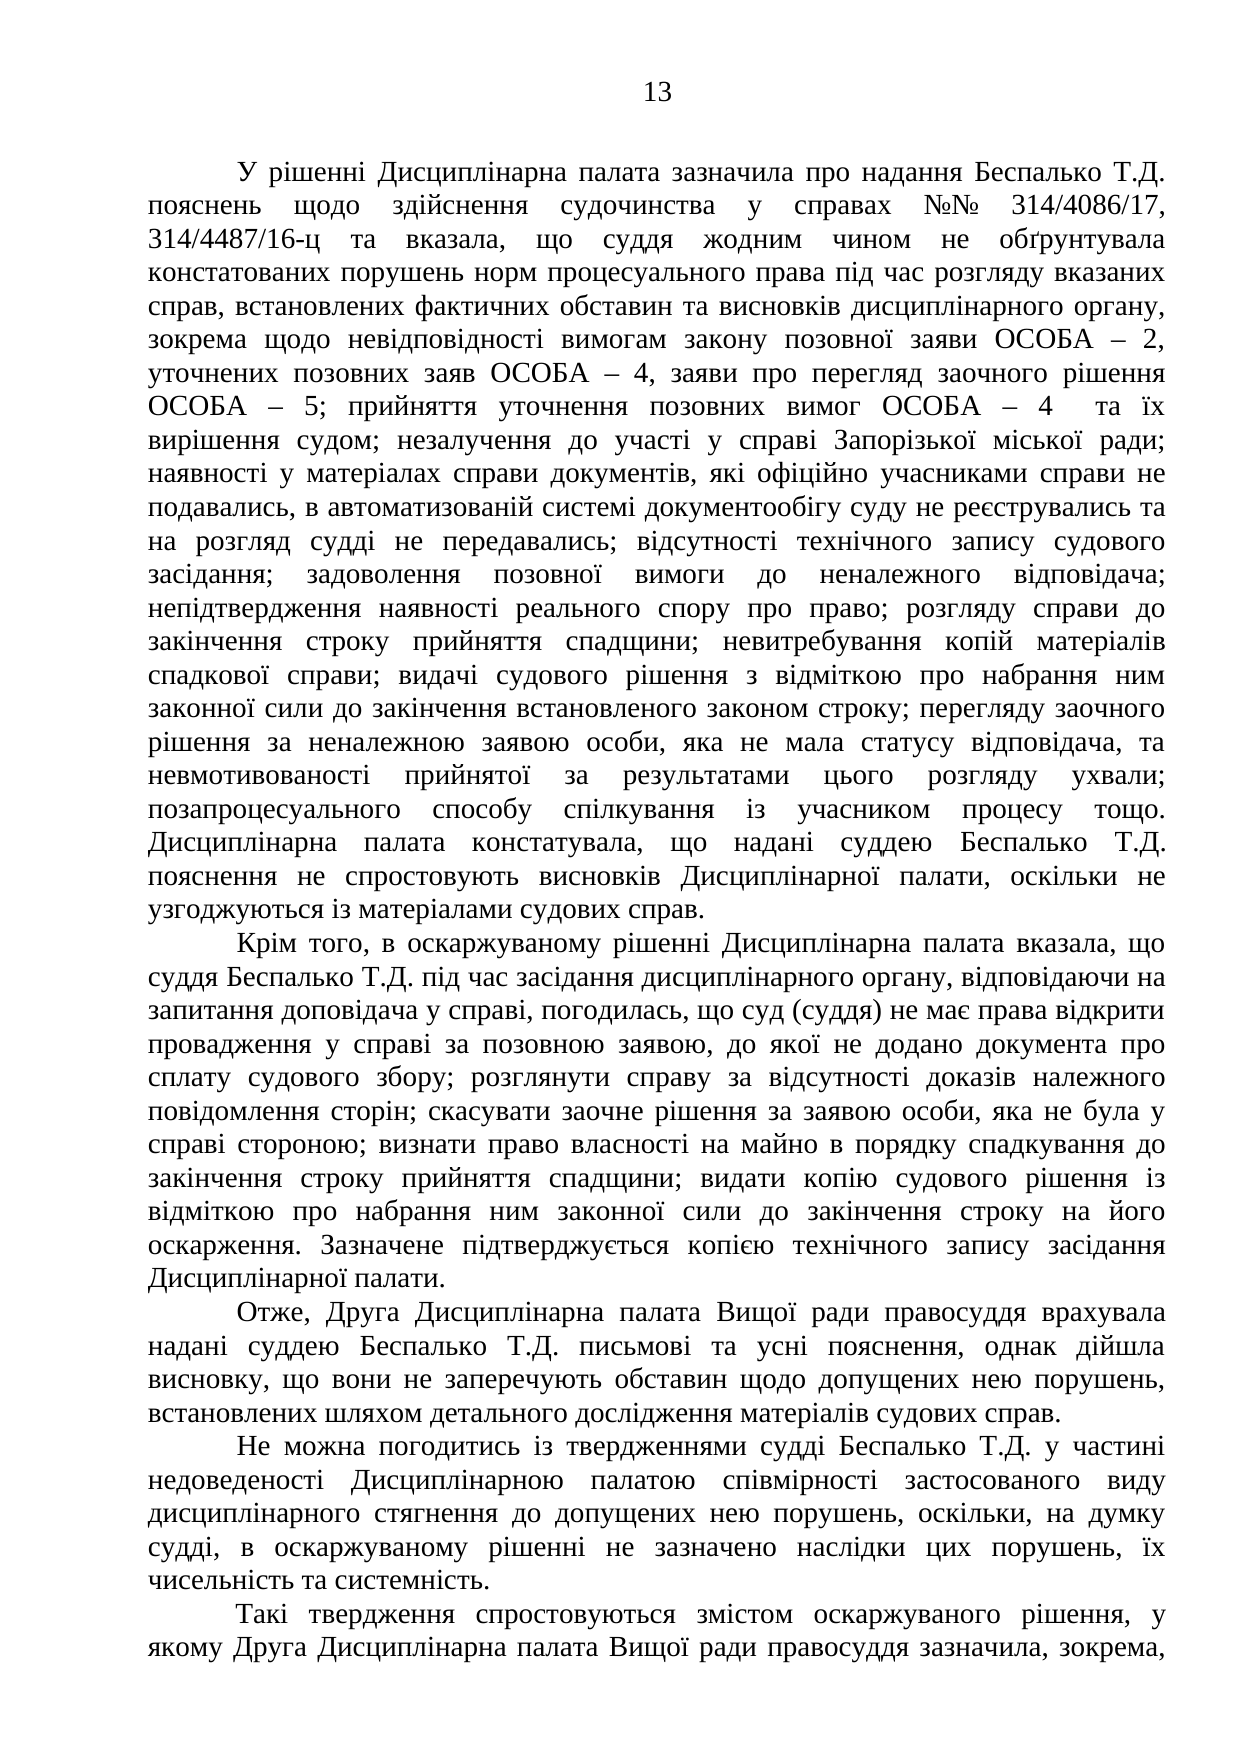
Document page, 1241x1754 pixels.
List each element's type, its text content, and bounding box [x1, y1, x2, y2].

text Крім того, в оскаржуваному рішенні Дисциплінарна палата вказала, що суддя Беспалько Т.Д. під час засідання дисциплінарного органу, відповідаючи на запитання доповідача у справі, погодилась, що суд (суддя) не має права відкрити провадження у справі за позовною заявою, до якої не додано документа про сплату судового збору; розглянути справу за відсутності доказів належного повідомлення сторін; скасувати заочне рішення за заявою особи, яка не була у справі стороною; визнати право власності на майно в порядку спадкування до закінчення строку прийняття спадщини; видати копію судового рішення із відміткою про набрання ним законної сили до закінчення строку на його оскарження. Зазначене підтверджується копією технічного запису засідання Дисциплінарної палати. [148, 925, 1167, 1294]
text Не можна погодитись із твердженнями судді Беспалько Т.Д. у частині недоведеності Дисциплінарною палатою співмірності застосованого виду дисциплінарного стягнення до допущених нею порушень, оскільки, на думку судді, в оскаржуваному рішенні не зазначено наслідки цих порушень, їх чисельність та системність. [148, 1428, 1167, 1596]
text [148, 1596, 1167, 1663]
text Отже, Друга Дисциплінарна палата Вищої ради правосуддя врахувала надані суддею Беспалько Т.Д. письмові та усні пояснення, однак дійшла висновку, що вони не заперечують обставин щодо допущених нею порушень, встановлених шляхом детального дослідження матеріалів судових справ. [148, 1294, 1167, 1428]
text У рішенні Дисциплінарна палата зазначила про надання Беспалько Т.Д. пояснень щодо здійснення судочинства у справах №№ 314/4086/17, 314/4487/16-ц та вказала, що суддя жодним чином не обґрунтувала констатованих порушень норм процесуального права під час розгляду вказаних справ, встановлених фактичних обставин та висновків дисциплінарного органу, зокрема щодо невідповідності вимогам закону позовної заяви ОСОБА – 2, уточнених позовних заяв ОСОБА – 4, заяви про перегляд заочного рішення ОСОБА – 5; прийняття уточнення позовних вимог ОСОБА – 4 та їх вирішення судом; незалучення до участі у справі Запорізької міської ради; наявності у матеріалах справи документів, які офіційно учасниками справи не подавались, в автоматизованій системі документообігу суду не реєструвались та на розгляд судді не передавались; відсутності технічного запису судового засідання; задоволення позовної вимоги до неналежного відповідача; непідтвердження наявності реального спору про право; розгляду справи до закінчення строку прийняття спадщини; невитребування копій матеріалів спадкової справи; видачі судового рішення з відміткою про набрання ним законної сили до закінчення встановленого законом строку; перегляду заочного рішення за неналежною заявою особи, яка не мала статусу відповідача, та невмотивованості прийнятої за результатами цього розгляду ухвали; позапроцесуального способу спілкування із учасником процесу тощо. Дисциплінарна палата констатувала, що надані суддею Беспалько Т.Д. пояснення не спростовують висновків Дисциплінарної палати, оскільки не узгоджуються із матеріалами судових справ. [148, 154, 1167, 925]
